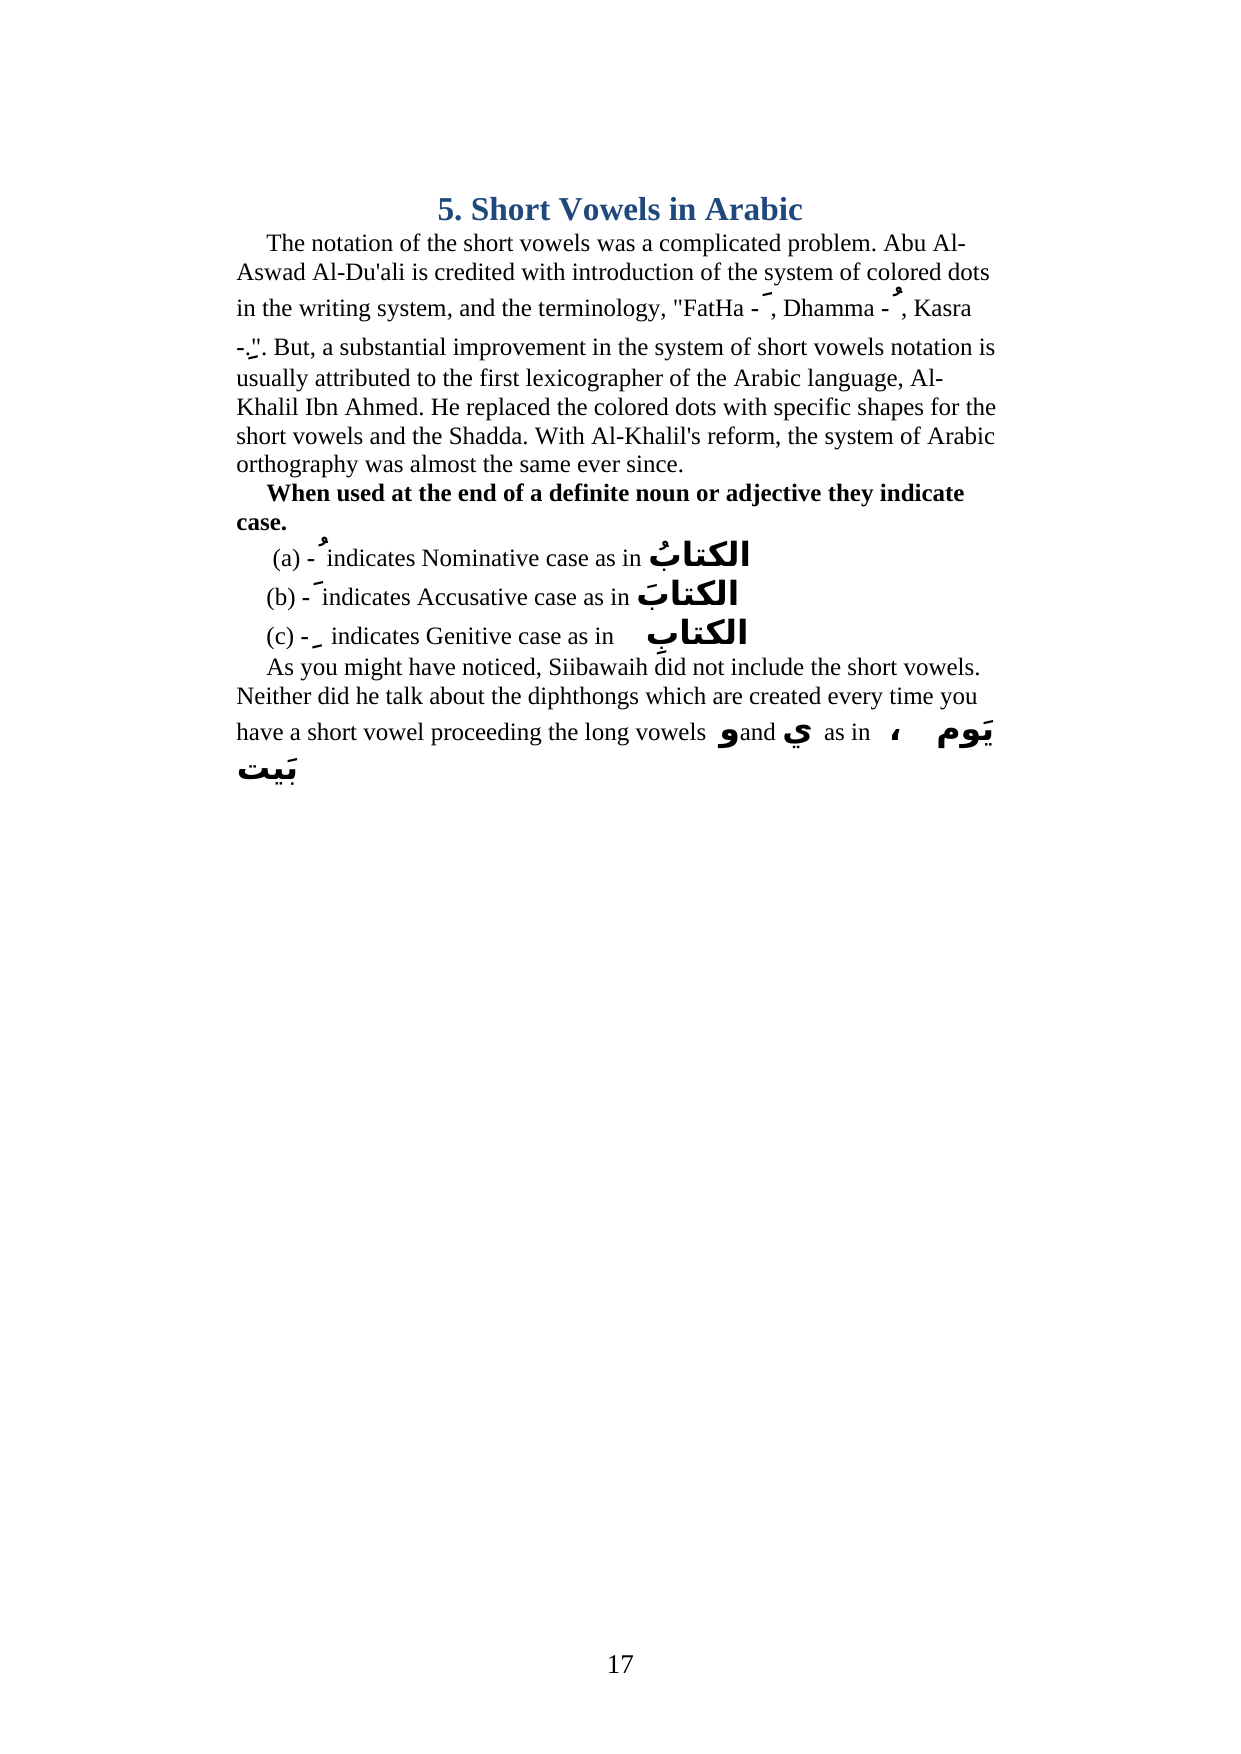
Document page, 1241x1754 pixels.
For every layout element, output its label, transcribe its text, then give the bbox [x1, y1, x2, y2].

text As you might have noticed, Siibawaih did not include the short vowels. Neither did he talk about the diphthongs which are created every time you have a short vowel proceeding the long vowels وand ي as in يَوم ، بَيت [236, 652, 1004, 787]
text (c) -ِ indicates Genitive case as in الکتابِ [236, 613, 1004, 652]
text When used at the end of a definite noun or adjective they indicate case. [236, 478, 1004, 536]
text (b) -َ indicates Accusative case as in الکتابَ [236, 574, 1004, 613]
subtitle 5. Short Vowels in Arabic [236, 190, 1004, 228]
text (a) -ُ indicates Nominative case as in الکتابُ [236, 536, 1004, 574]
text The notation of the short vowels was a complicated problem. Abu Al-Aswad Al-Du'ali is credited with introduction of the system of colored dots in the writing system, and the terminology, "FatHa -َ , Dhamma -ُ , Kasra -ِ.". But, a substantial improvement in the system of short vowels notation is usually attributed to the first lexicographer of the Arabic language, Al-Khalil Ibn Ahmed. He replaced the colored dots with specific shapes for the short vowels and the Shadda. With Al-Khalil's reform, the system of Arabic orthography was almost the same ever since. [236, 228, 1004, 478]
